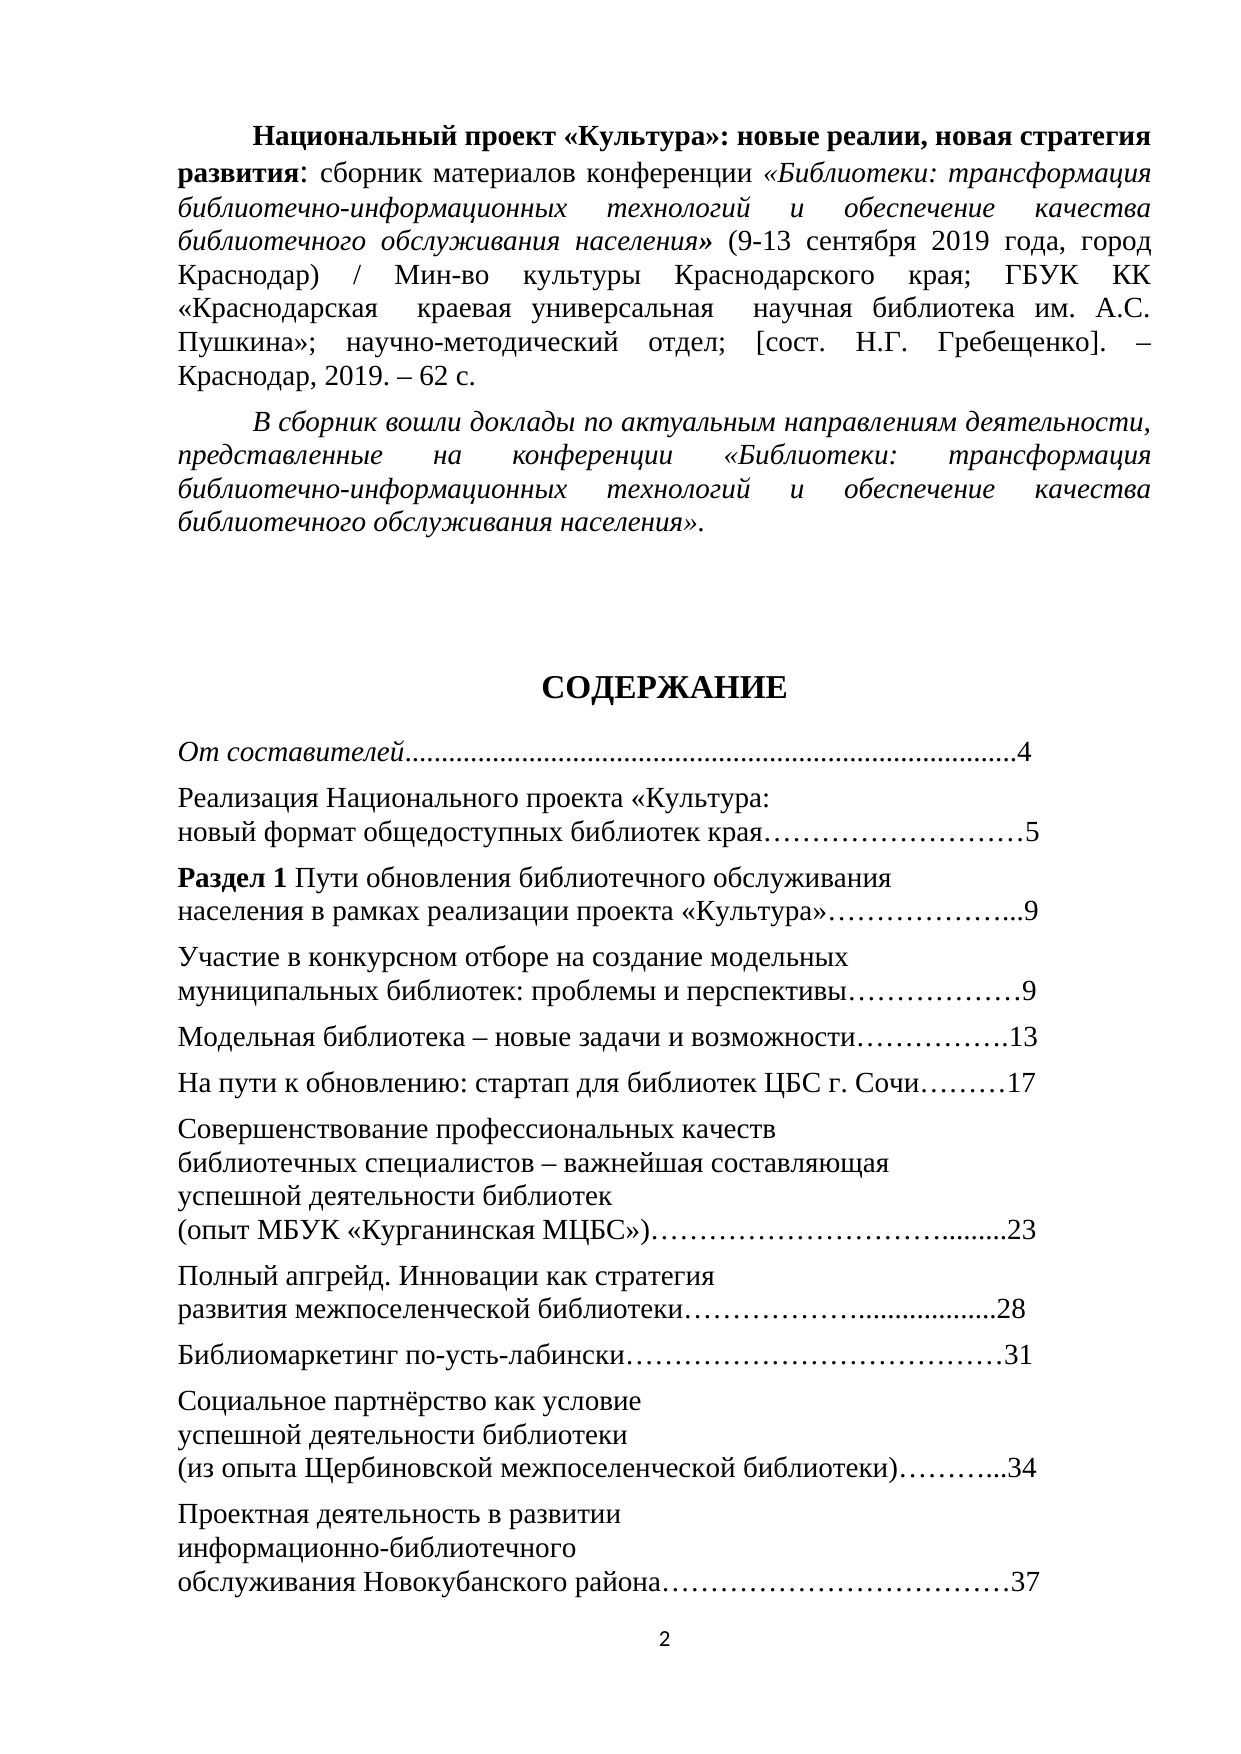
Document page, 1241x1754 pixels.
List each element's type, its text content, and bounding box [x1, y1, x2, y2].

text информационно-библиотечного [177, 1530, 1152, 1564]
text СОДЕРЖАНИЕ [177, 667, 1152, 706]
text Проектная деятельность в развитии [177, 1497, 1152, 1530]
text (из опыта Щербиновской межпоселенческой библиотеки)………...34 [177, 1451, 1152, 1484]
text В сборник вошли доклады по актуальным направлениям деятельности, представленные на конференции «Библиотеки: трансформация библиотечно-информационных технологий и обеспечение качества библиотечного обслуживания населения». [177, 404, 1152, 538]
text развития межпоселенческой библиотеки………………...................28 [177, 1291, 1152, 1325]
text успешной деятельности библиотеки [177, 1417, 1152, 1451]
text Модельная библиотека – новые задачи и возможности…………….13 [177, 1019, 1152, 1053]
text От составителей....................................................................................4 [177, 734, 1152, 768]
text муниципальных библиотек: проблемы и перспективы………………9 [177, 973, 1152, 1007]
text Реализация Национального проекта «Культура: [177, 780, 1152, 814]
text Полный апгрейд. Инновации как стратегия [177, 1258, 1152, 1291]
text Участие в конкурсном отборе на создание модельных [177, 939, 1152, 973]
text На пути к обновлению: стартап для библиотек ЦБС г. Сочи………17 [177, 1065, 1152, 1099]
text Совершенствование профессиональных качеств [177, 1111, 1152, 1145]
text Раздел 1 Пути обновления библиотечного обслуживания [177, 860, 1152, 893]
text Национальный проект «Культура»: новые реалии, новая стратегия развития: сборник материалов конференции «Библиотеки: трансформация библиотечно-информационных технологий и обеспечение качества библиотечного обслуживания населения» (9-13 сентября 2019 года, город Краснодар) / Мин-во культуры Краснодарского края; ГБУК КК «Краснодарская краевая универсальная научная библиотека им. А.С. Пушкина»; научно-методический отдел; [сост. Н.Г. Гребещенко]. – Краснодар, 2019. – 62 с. [177, 118, 1152, 391]
text обслуживания Новокубанского района………………………………37 [177, 1564, 1152, 1597]
text успешной деятельности библиотек [177, 1178, 1152, 1212]
text (опыт МБУК «Курганинская МЦБС»)………………………….........23 [177, 1212, 1152, 1245]
text населения в рамках реализации проекта «Культура»………………...9 [177, 893, 1152, 927]
text Библиомаркетинг по-усть-лабински…………………………………31 [177, 1337, 1152, 1371]
text новый формат общедоступных библиотек края………………………5 [177, 814, 1152, 847]
text библиотечных специалистов – важнейшая составляющая [177, 1145, 1152, 1178]
text Социальное партнёрство как условие [177, 1383, 1152, 1417]
